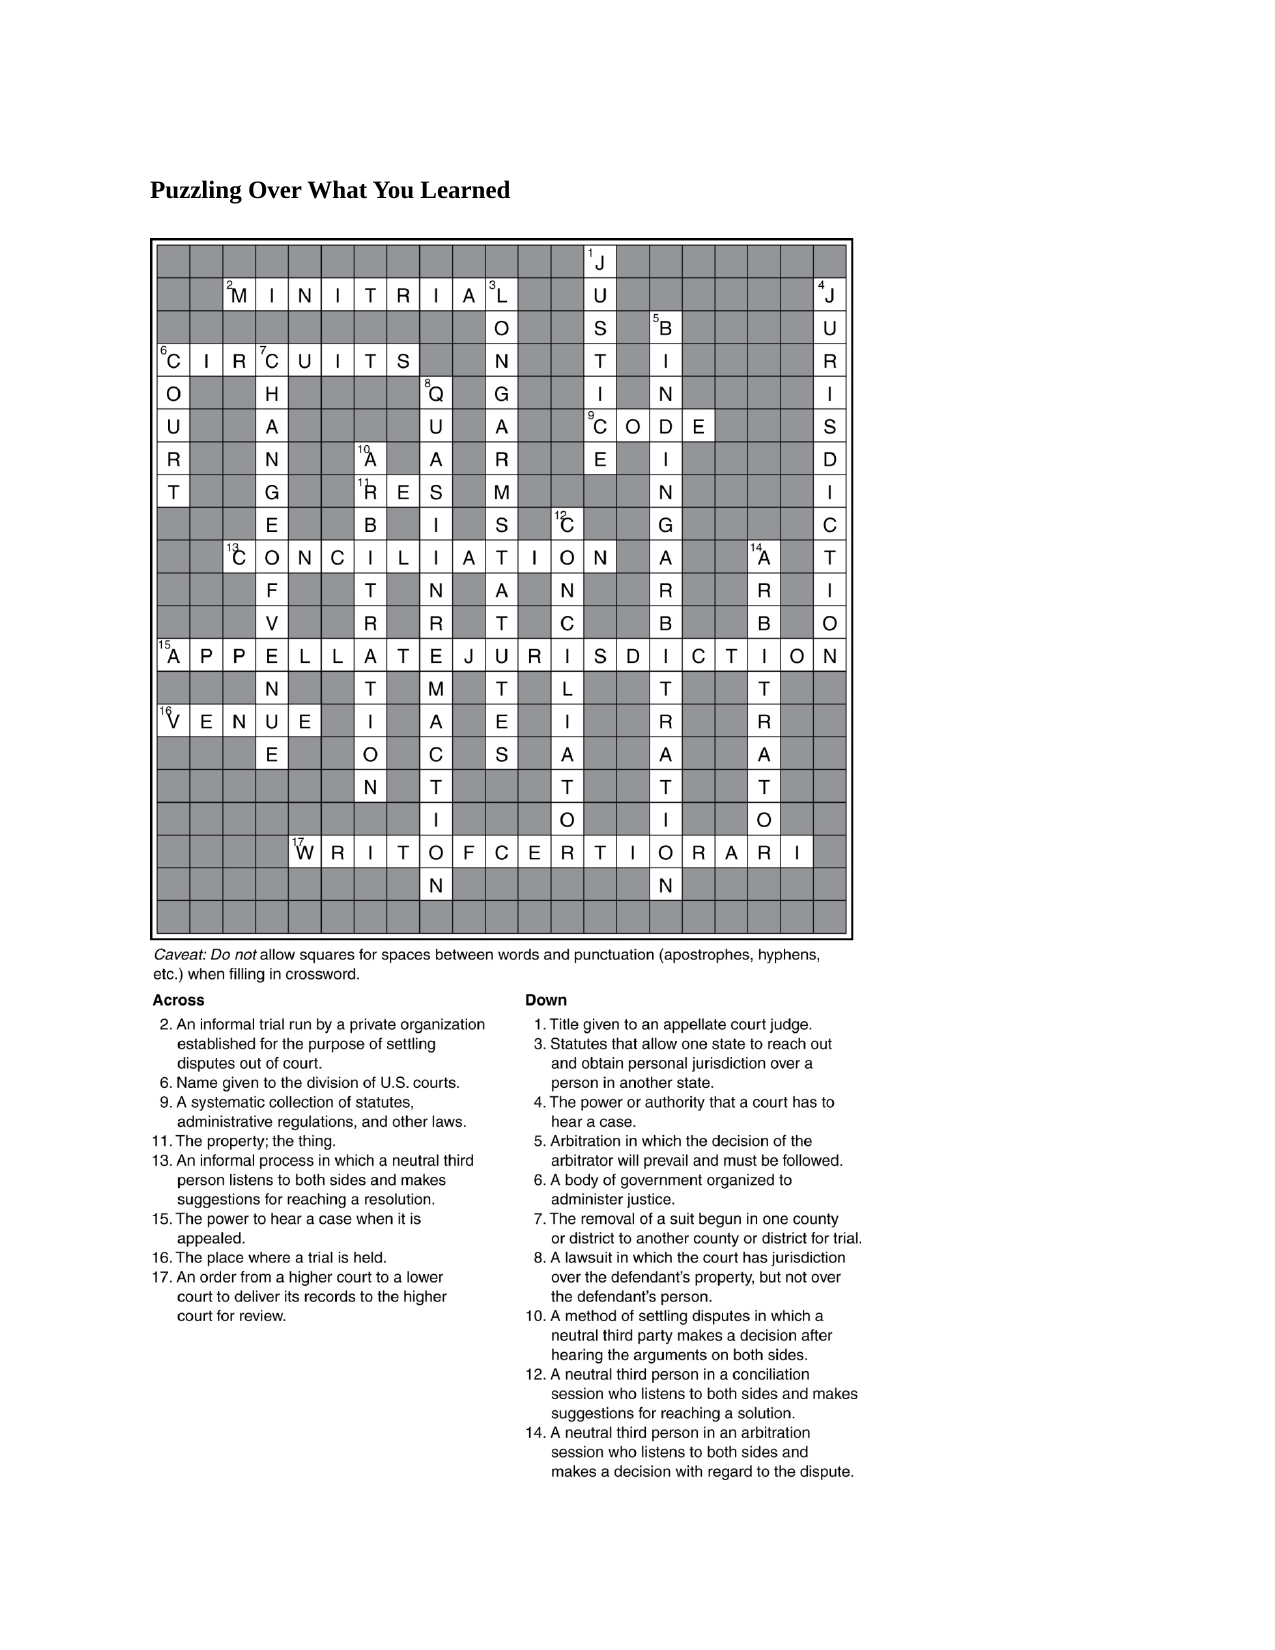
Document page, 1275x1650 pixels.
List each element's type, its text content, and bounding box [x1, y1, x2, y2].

picture [150, 238, 862, 1480]
subtitle Puzzling Over What You Learned [150, 175, 1125, 204]
